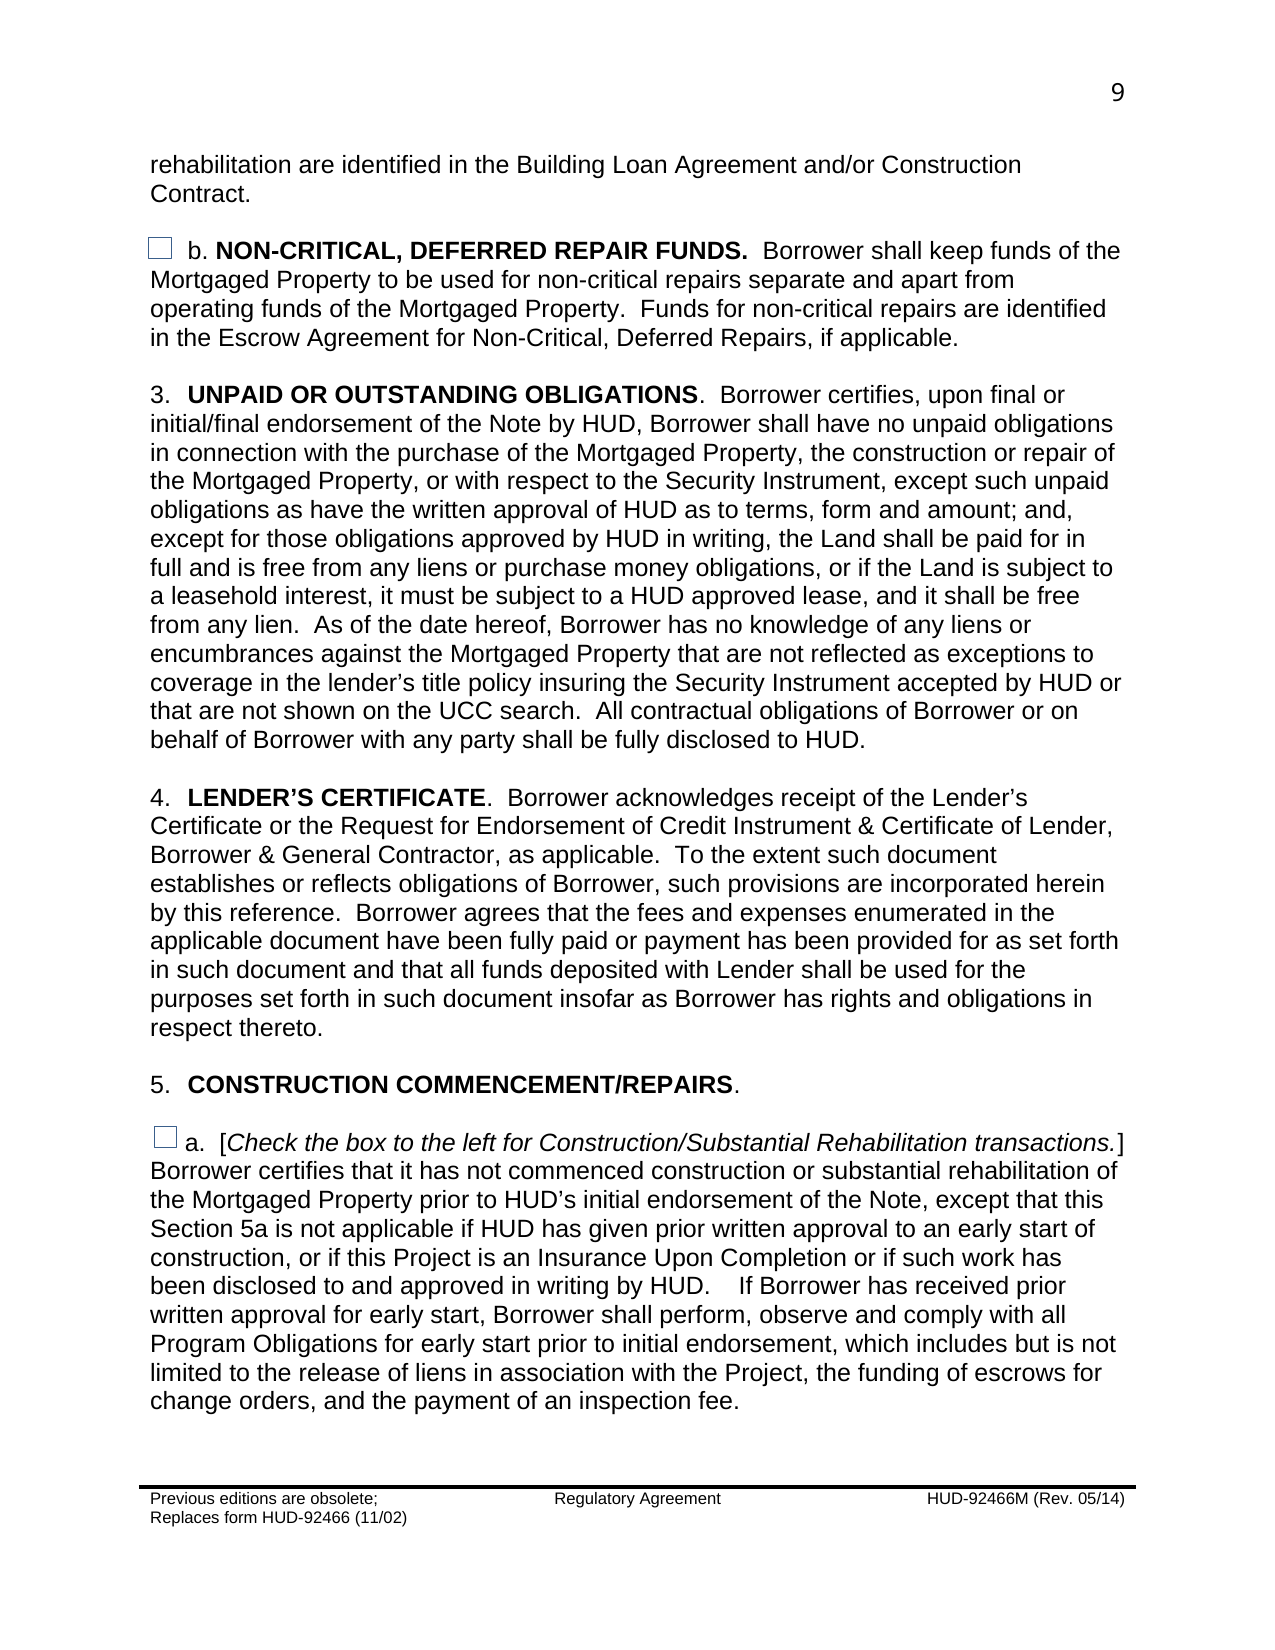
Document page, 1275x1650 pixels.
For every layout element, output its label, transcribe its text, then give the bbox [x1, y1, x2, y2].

text b. NON-CRITICAL, DEFERRED REPAIR FUNDS. Borrower shall keep funds of the Mortgaged Property to be used for non-critical repairs separate and apart from operating funds of the Mortgaged Property. Funds for non-critical repairs are identified in the Escrow Agreement for Non-Critical, Deferred Repairs, if applicable. [150, 236, 1125, 351]
text 4. LENDER’S CERTIFICATE. Borrower acknowledges receipt of the Lender’s Certificate or the Request for Endorsement of Credit Instrument & Certificate of Lender, Borrower & General Contractor, as applicable. To the extent such document establishes or reflects obligations of Borrower, such provisions are incorporated herein by this reference. Borrower agrees that the fees and expenses enumerated in the applicable document have been fully paid or payment has been provided for as set forth in such document and that all funds deposited with Lender shall be used for the purposes set forth in such document insofar as Borrower has rights and obligations in respect thereto. [150, 782, 1125, 1041]
text a. [Check the box to the left for Construction/Substantial Rehabilitation transactions.] Borrower certifies that it has not commenced construction or substantial rehabilitation of the Mortgaged Property prior to HUD’s initial endorsement of the Note, except that this Section 5a is not applicable if HUD has given prior written approval to an early start of construction, or if this Project is an Insurance Upon Completion or if such work has been disclosed to and approved in writing by HUD. If Borrower has received prior written approval for early start, Borrower shall perform, observe and comply with all Program Obligations for early start prior to initial endorsement, which includes but is not limited to the release of liens in association with the Project, the funding of escrows for change orders, and the payment of an inspection fee. [150, 1127, 1125, 1415]
text 3. UNPAID OR OUTSTANDING OBLIGATIONS. Borrower certifies, upon final or initial/final endorsement of the Note by HUD, Borrower shall have no unpaid obligations in connection with the purchase of the Mortgaged Property, the construction or repair of the Mortgaged Property, or with respect to the Security Instrument, except such unpaid obligations as have the written approval of HUD as to terms, form and amount; and, except for those obligations approved by HUD in writing, the Land shall be paid for in full and is free from any liens or purchase money obligations, or if the Land is subject to a leasehold interest, it must be subject to a HUD approved lease, and it shall be free from any lien. As of the date hereof, Borrower has no knowledge of any liens or encumbrances against the Mortgaged Property that are not reflected as exceptions to coverage in the lender’s title policy insuring the Security Instrument accepted by HUD or that are not shown on the UCC search. All contractual obligations of Borrower or on behalf of Borrower with any party shall be fully disclosed to HUD. [150, 380, 1125, 754]
text 5. CONSTRUCTION COMMENCEMENT/REPAIRS. [150, 1070, 1125, 1099]
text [150, 150, 1125, 207]
